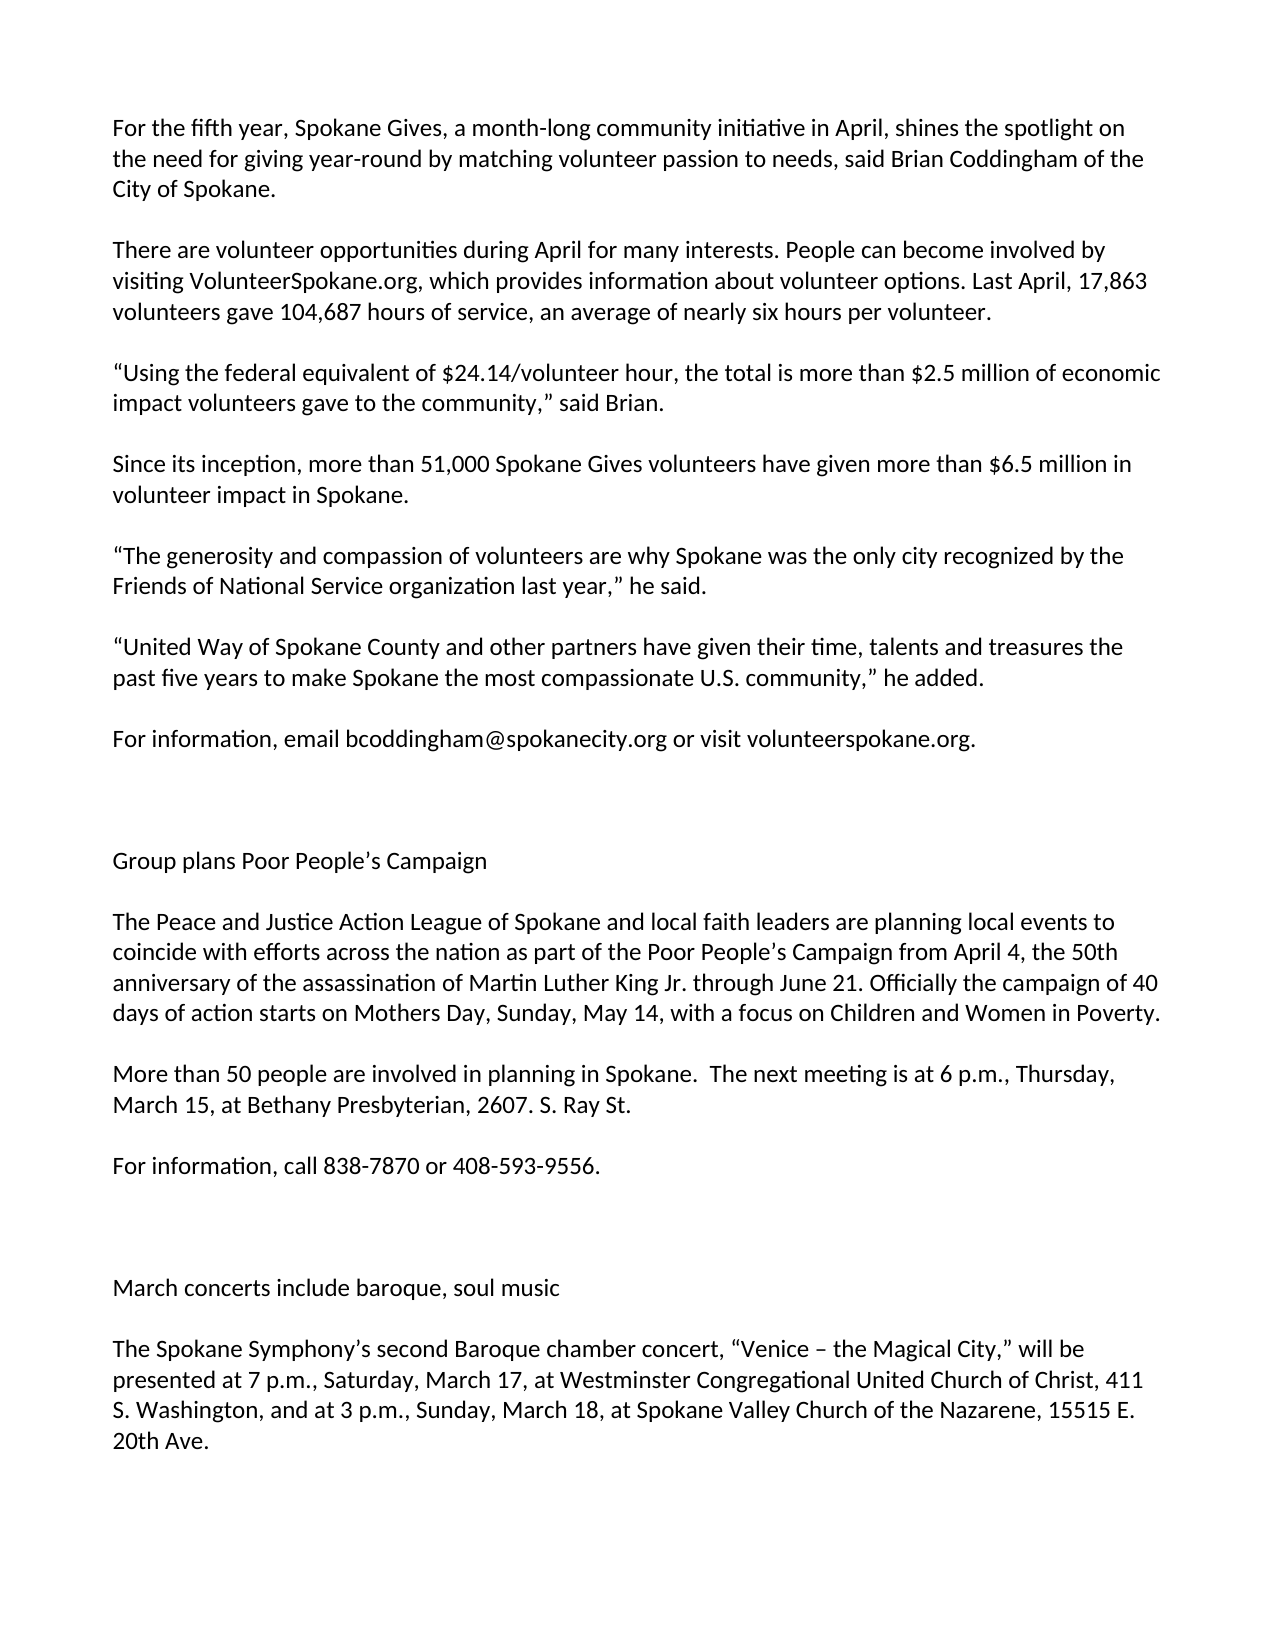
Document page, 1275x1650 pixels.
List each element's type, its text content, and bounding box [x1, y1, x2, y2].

text “Using the federal equivalent of $24.14/volunteer hour, the total is more than $2.5 million of economic impact volunteers gave to the community,” said Brian. [112, 357, 1162, 418]
text The Peace and Justice Action League of Spokane and local faith leaders are planning local events to coincide with efforts across the nation as part of the Poor People’s Campaign from April 4, the 50th anniversary of the assassination of Martin Luther King Jr. through June 21. Officially the campaign of 40 days of action starts on Mothers Day, Sunday, May 14, with a focus on Children and Women in Poverty. [112, 906, 1162, 1028]
text “United Way of Spokane County and other partners have given their time, talents and treasures the past five years to make Spokane the most compassionate U.S. community,” he added. [112, 631, 1162, 692]
text “The generosity and compassion of volunteers are why Spokane was the only city recognized by the Friends of National Service organization last year,” he said. [112, 540, 1162, 601]
text March concerts include baroque, soul music [112, 1272, 1162, 1303]
text There are volunteer opportunities during April for many interests. People can become involved by visiting VolunteerSpokane.org, which provides information about volunteer options. Last April, 17,863 volunteers gave 104,687 hours of service, an average of nearly six hours per volunteer. [112, 234, 1162, 326]
text For the fifth year, Spokane Gives, a month-long community initiative in April, shines the spotlight on the need for giving year-round by matching volunteer passion to needs, said Brian Coddingham of the City of Spokane. [112, 112, 1162, 204]
text Group plans Poor People’s Campaign [112, 845, 1162, 876]
text More than 50 people are involved in planning in Spokane. The next meeting is at 6 p.m., Thursday, March 15, at Bethany Presbyterian, 2607. S. Ray St. [112, 1059, 1162, 1120]
text For information, email bcoddingham@spokanecity.org or visit volunteerspokane.org. [112, 723, 1162, 753]
text Since its inception, more than 51,000 Spokane Gives volunteers have given more than $6.5 million in volunteer impact in Spokane. [112, 448, 1162, 509]
text For information, call 838-7870 or 408-593-9556. [112, 1150, 1162, 1181]
text The Spokane Symphony’s second Baroque chamber concert, “Venice – the Magical City,” will be presented at 7 p.m., Saturday, March 17, at Westminster Congregational United Church of Christ, 411 S. Washington, and at 3 p.m., Sunday, March 18, at Spokane Valley Church of the Nazarene, 15515 E. 20th Ave. [112, 1333, 1162, 1455]
